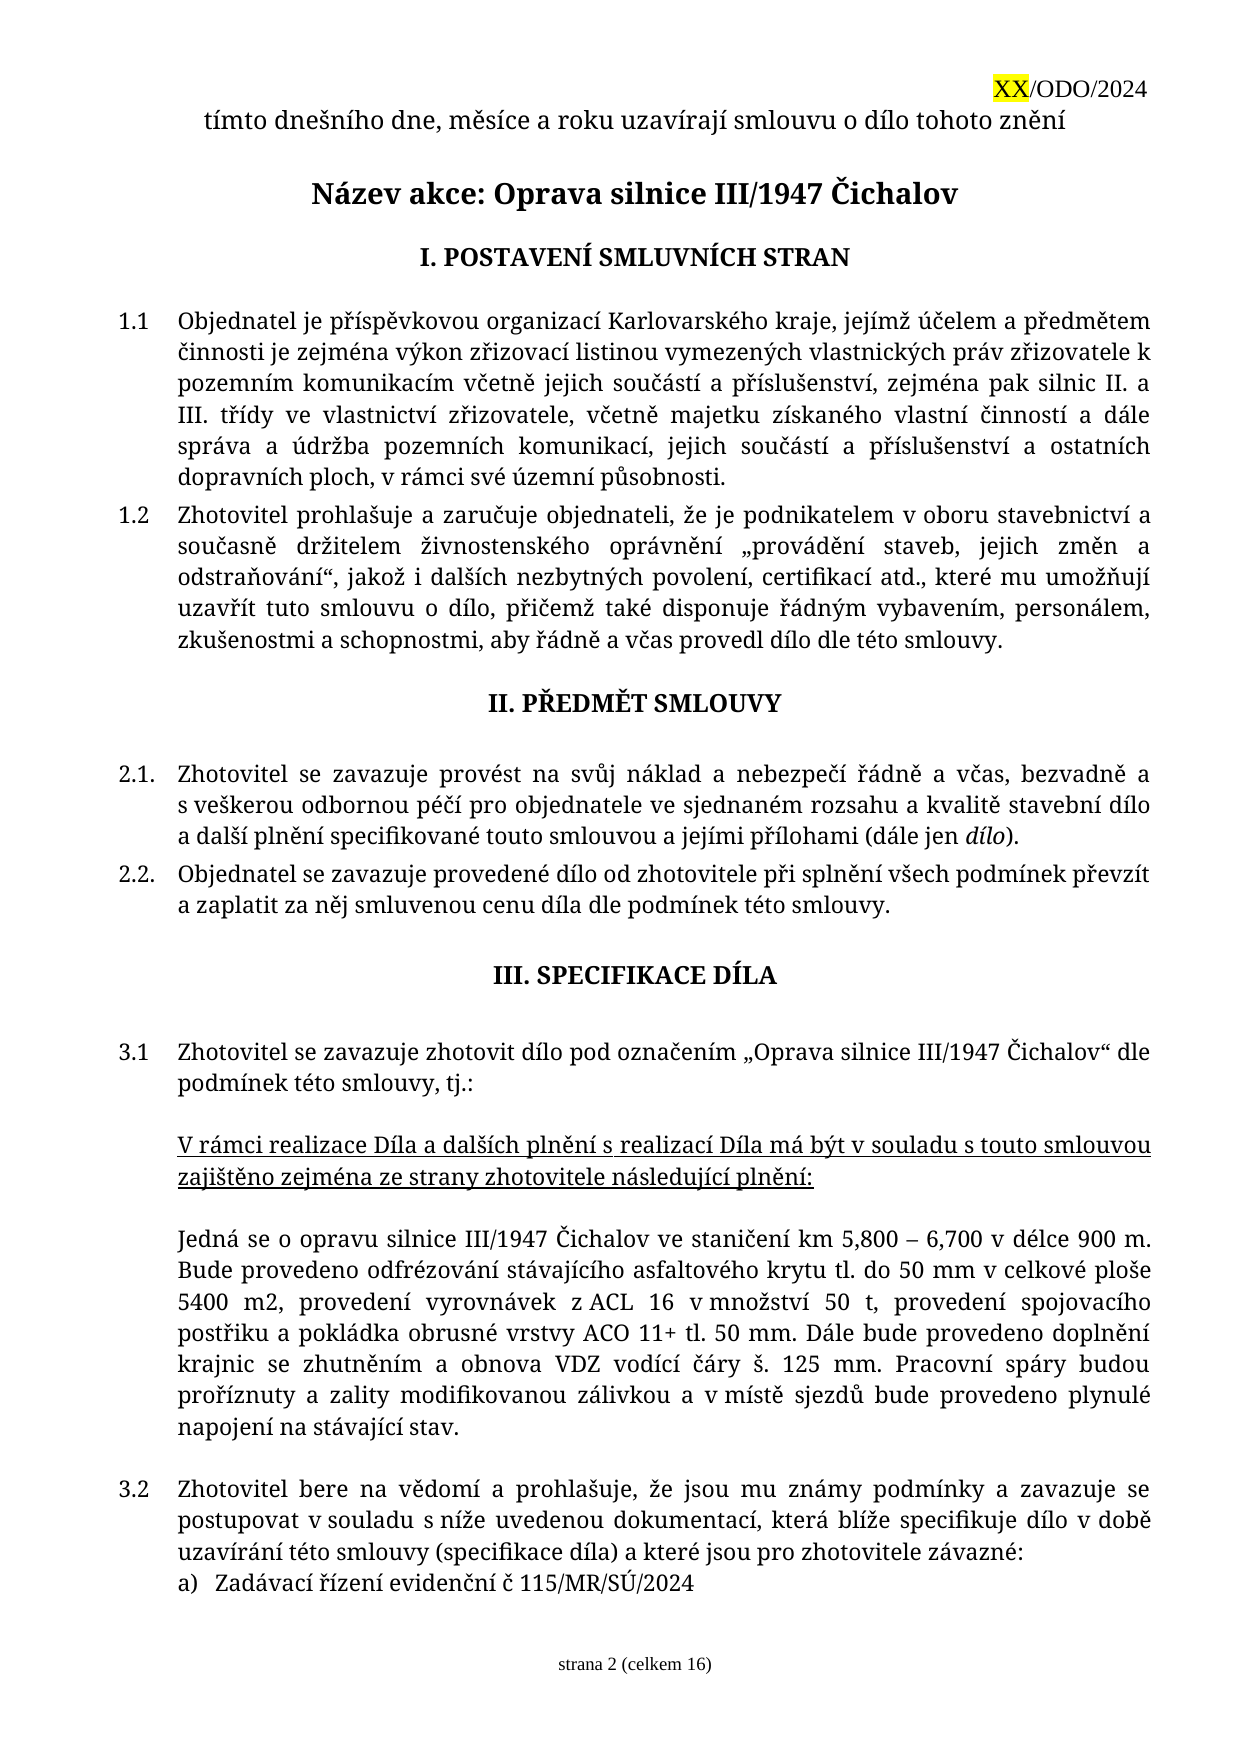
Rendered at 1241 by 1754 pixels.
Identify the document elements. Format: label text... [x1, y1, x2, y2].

subtitle III. SPECIFIKACE DÍLA [118, 958, 1152, 992]
text Jedná se o opravu silnice III/1947 Čichalov ve staničení km 5,800 – 6,700 v délce 900 m. Bude provedeno odfrézování stávajícího asfaltového krytu tl. do 50 mm v celkové ploše 5400 m2, provedení vyrovnávek z ACL 16 v množství 50 t, provedení spojovacího postřiku a pokládka obrusné vrstvy ACO 11+ tl. 50 mm. Dále bude provedeno doplnění krajnic se zhutněním a obnova VDZ vodící čáry š. 125 mm. Pracovní spáry budou proříznuty a zality modifikovanou zálivkou a v místě sjezdů bude provedeno plynulé napojení na stávající stav. [177, 1223, 1152, 1442]
text tímto dnešního dne, měsíce a roku uzavírají smlouvu o dílo tohoto znění [118, 102, 1152, 137]
text I. POSTAVENÍ SMLUVNÍCH STRAN [118, 239, 1152, 273]
text Název akce: Oprava silnice III/1947 Čichalov [118, 173, 1152, 213]
text V rámci realizace Díla a dalších plnění s realizací Díla má být v souladu s touto smlouvou zajištěno zejména ze strany zhotovitele následující plnění: [177, 1129, 1152, 1192]
text II. PŘEDMĚT SMLOUVY [118, 686, 1152, 720]
list Zhotovitel se zavazuje zhotovit dílo pod označením „Oprava silnice III/1947 Čichalov“ dle podmínek této smlouvy, tj.: [118, 1035, 1152, 1098]
list Zhotovitel prohlašuje a zaručuje objednateli, že je podnikatelem v oboru stavebnictví a současně držitelem živnostenského oprávnění „provádění staveb, jejich změn a odstraňování“, jakož i dalších nezbytných povolení, certifikací atd., které mu umožňují uzavřít tuto smlouvu o dílo, přičemž také disponuje řádným vybavením, personálem, zkušenostmi a schopnostmi, aby řádně a včas provedl dílo dle této smlouvy. [118, 498, 1152, 655]
list Zhotovitel bere na vědomí a prohlašuje, že jsou mu známy podmínky a zavazuje se postupovat v souladu s níže uvedenou dokumentací, která blíže specifikuje dílo v době uzavírání této smlouvy (specifikace díla) a které jsou pro zhotovitele závazné: [118, 1473, 1152, 1567]
list Objednatel je příspěvkovou organizací Karlovarského kraje, jejímž účelem a předmětem činnosti je zejména výkon zřizovací listinou vymezených vlastnických práv zřizovatele k pozemním komunikacím včetně jejich součástí a příslušenství, zejména pak silnic II. a III. třídy ve vlastnictví zřizovatele, včetně majetku získaného vlastní činností a dále správa a údržba pozemních komunikací, jejich součástí a příslušenství a ostatních dopravních ploch, v rámci své územní působnosti. [118, 305, 1152, 492]
list Zhotovitel se zavazuje provést na svůj náklad a nebezpečí řádně a včas, bezvadně a s veškerou odbornou péčí pro objednatele ve sjednaném rozsahu a kvalitě stavební dílo a další plnění specifikované touto smlouvou a jejími přílohami (dále jen dílo). [118, 758, 1152, 851]
list Objednatel se zavazuje provedené dílo od zhotovitele při splnění všech podmínek převzít a zaplatit za něj smluvenou cenu díla dle podmínek této smlouvy. [118, 858, 1152, 920]
list Zadávací řízení evidenční č 115/MR/SÚ/2024 [177, 1567, 1152, 1598]
